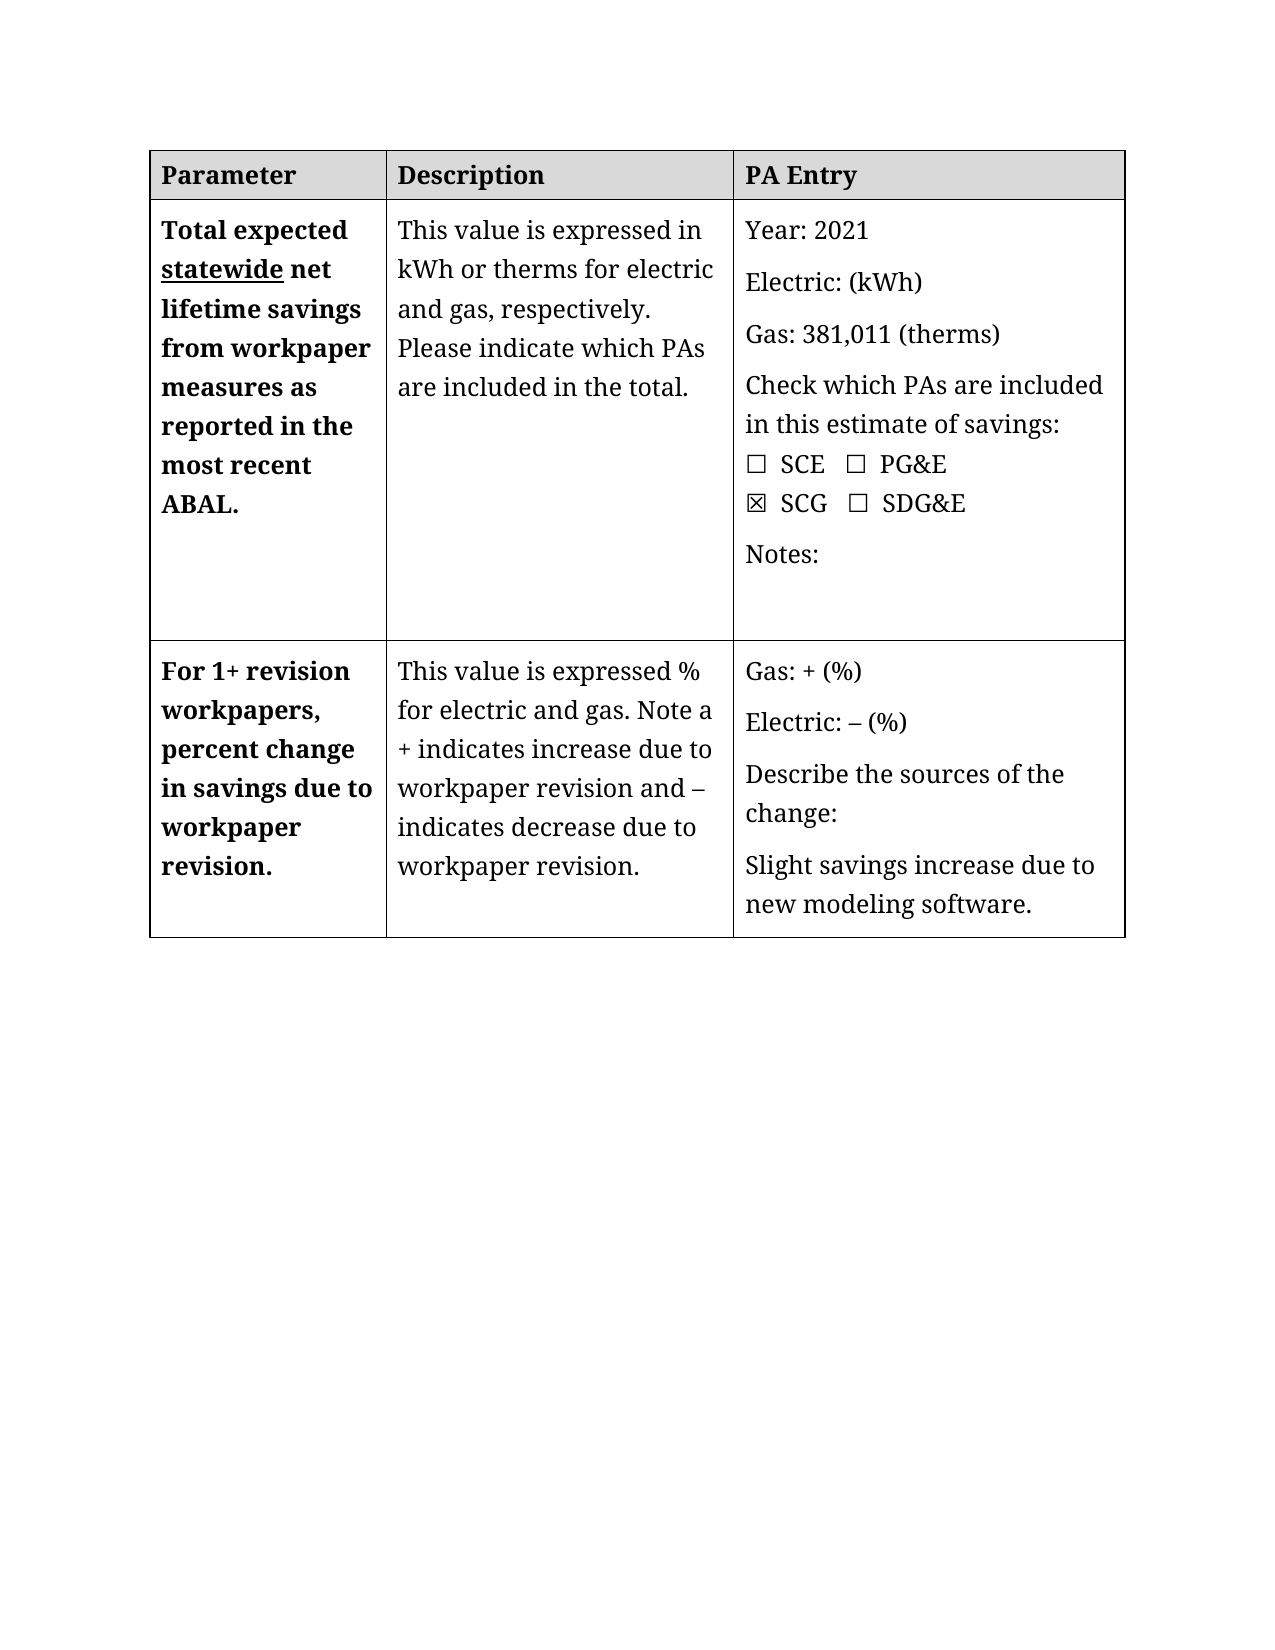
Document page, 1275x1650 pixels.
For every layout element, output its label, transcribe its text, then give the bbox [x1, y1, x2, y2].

table_header Description [387, 151, 733, 199]
table_cell This value is expressed in kWh or therms for electric and gas, respectively. Please indicate which PAs are included in the total. [387, 200, 733, 639]
table_cell Gas: + (%) Electric: – (%) Describe the sources of the change: Slight savings increase due to new modeling software. [734, 641, 1124, 937]
table_cell Year: 2021 Electric: (kWh) Gas: 381,011 (therms) Check which PAs are included in this estimate of savings: SCE PG&E SCG SDG&E Notes: [734, 200, 1124, 639]
table_cell Total expected statewide net lifetime savings from workpaper measures as reported in the most recent ABAL. [151, 200, 386, 639]
table_header Parameter [151, 151, 386, 199]
table_cell This value is expressed % for electric and gas. Note a + indicates increase due to workpaper revision and – indicates decrease due to workpaper revision. [387, 641, 733, 937]
table_header PA Entry [734, 151, 1124, 199]
table_cell For 1+ revision workpapers, percent change in savings due to workpaper revision. [151, 641, 386, 937]
